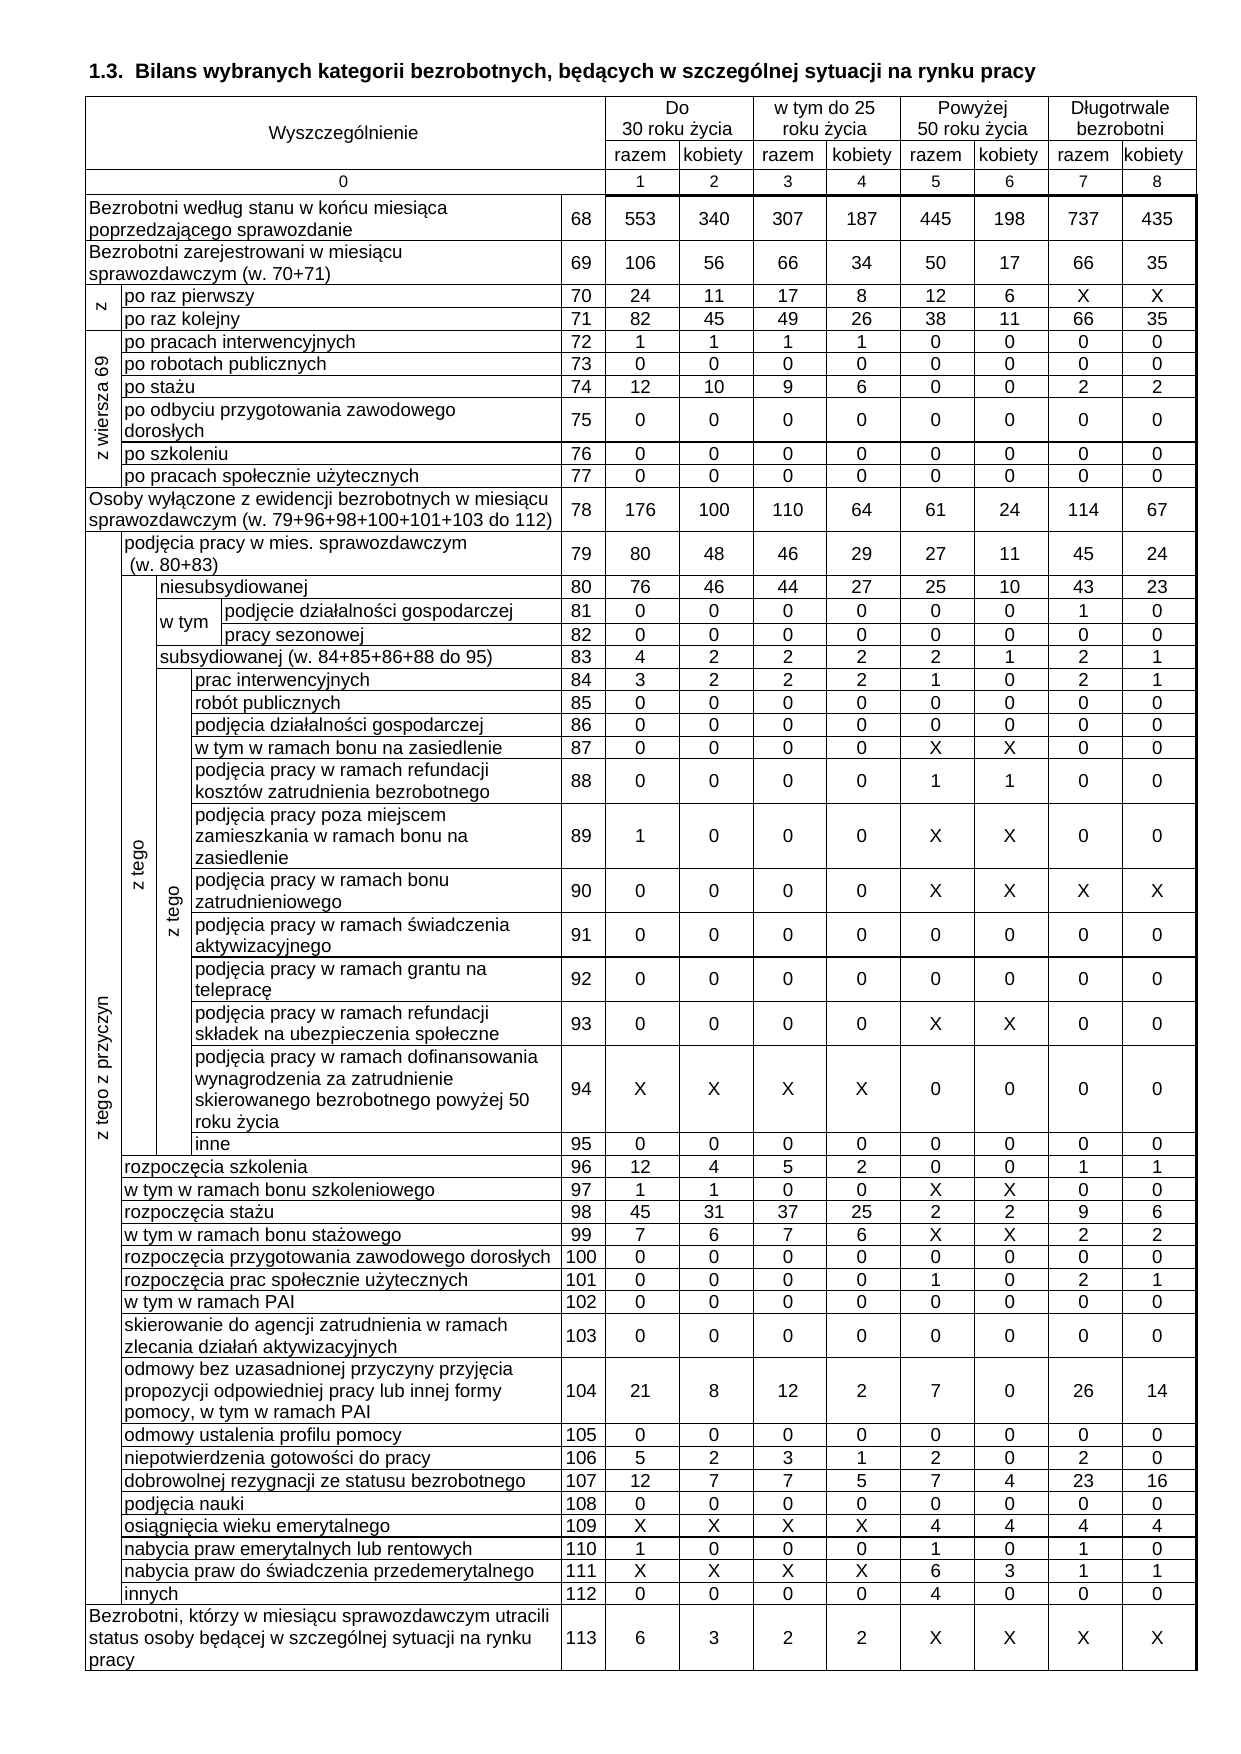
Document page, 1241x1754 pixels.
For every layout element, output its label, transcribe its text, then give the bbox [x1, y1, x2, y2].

table_cell 105 [562, 1424, 605, 1446]
table_cell z tego [157, 669, 191, 1155]
table_cell 82 [606, 308, 679, 329]
table_cell kobiety [975, 141, 1048, 169]
table_cell 0 [754, 958, 826, 1001]
table_cell 0 [606, 443, 679, 464]
table_cell 61 [901, 488, 974, 531]
table_cell 90 [562, 869, 605, 912]
table_cell X [901, 869, 974, 912]
table_cell po odbyciu przygotowania zawodowego dorosłych [122, 398, 561, 441]
table_cell 50 [901, 241, 974, 284]
table_cell 553 [606, 197, 679, 240]
table_cell w tym w ramach PAI [122, 1291, 561, 1313]
table_cell 31 [680, 1201, 753, 1222]
table_cell 0 [606, 353, 679, 375]
table_cell 0 [1123, 913, 1195, 956]
table_cell 0 [754, 1424, 826, 1446]
table_cell 10 [680, 376, 753, 397]
table_cell 102 [562, 1291, 605, 1313]
table_cell 340 [680, 197, 753, 240]
table_cell 27 [901, 532, 974, 575]
table_cell 88 [562, 759, 605, 802]
table_cell rozpoczęcia szkolenia [122, 1156, 561, 1177]
table_cell 0 [901, 1424, 974, 1446]
table_cell kobiety [1123, 141, 1196, 169]
table_cell 106 [562, 1447, 605, 1469]
table_cell 0 [1049, 714, 1122, 736]
table_cell 24 [606, 285, 679, 307]
table_cell 69 [562, 241, 605, 284]
table_cell 2 [975, 1201, 1048, 1222]
table_cell 0 [1123, 1246, 1195, 1268]
table_cell 6 [827, 1224, 900, 1245]
table_cell 14 [1123, 1358, 1195, 1423]
table_cell 23 [1123, 576, 1195, 598]
table_cell 0 [606, 1246, 679, 1268]
table_cell 0 [680, 1246, 753, 1268]
table_cell 0 [975, 669, 1048, 690]
table_cell 0 [827, 624, 900, 645]
table_cell X [1049, 1605, 1122, 1670]
table_cell 2 [827, 1156, 900, 1177]
table_cell 0 [680, 1291, 753, 1313]
table_cell 0 [827, 1291, 900, 1313]
table_cell X [975, 1605, 1048, 1670]
table_cell 96 [562, 1156, 605, 1177]
table_cell 0 [1049, 1046, 1122, 1132]
table_cell 4 [680, 1156, 753, 1177]
table_cell 0 [680, 737, 753, 758]
table_cell robót publicznych [192, 691, 561, 713]
table_cell 0 [754, 443, 826, 464]
table_cell 0 [1123, 1447, 1195, 1469]
table_cell 1 [1049, 1156, 1122, 1177]
table_cell 0 [827, 958, 900, 1001]
table_cell inne [192, 1133, 561, 1155]
table_cell 101 [562, 1269, 605, 1290]
table_cell 46 [754, 532, 826, 575]
table_cell 2 [680, 170, 753, 194]
table_cell po robotach publicznych [122, 353, 561, 375]
table_cell 6 [975, 285, 1048, 307]
table_cell X [680, 1560, 753, 1582]
table_cell 0 [1123, 1002, 1195, 1045]
table_cell po raz pierwszy [122, 285, 561, 307]
table_cell 4 [606, 646, 679, 668]
table_cell 77 [562, 465, 605, 487]
table_cell 0 [606, 1314, 679, 1357]
table_cell 45 [1049, 532, 1122, 575]
table_cell 6 [1123, 1201, 1195, 1222]
table_cell 0 [1049, 1492, 1122, 1514]
table_cell 0 [975, 331, 1048, 352]
table_cell w tym w ramach bonu na zasiedlenie [192, 737, 561, 758]
table_header Długotrwale bezrobotni [1049, 97, 1196, 140]
table_cell razem [1049, 141, 1122, 169]
table_cell 0 [827, 1246, 900, 1268]
table_cell 0 [606, 737, 679, 758]
table_cell 12 [606, 1156, 679, 1177]
table_cell 0 [827, 465, 900, 487]
table_cell 0 [975, 1156, 1048, 1177]
table_cell z tego [86, 285, 121, 329]
table_cell 0 [606, 398, 679, 441]
table_cell 0 [827, 1538, 900, 1559]
table_cell X [754, 1515, 826, 1536]
table_cell 445 [901, 197, 974, 240]
table_cell 0 [975, 376, 1048, 397]
table_cell dobrowolnej rezygnacji ze statusu bezrobotnego [122, 1470, 561, 1491]
table_cell 4 [975, 1470, 1048, 1491]
table_header Do 30 roku życia [606, 97, 753, 140]
table_cell 0 [606, 869, 679, 912]
table_cell 43 [1049, 576, 1122, 598]
table_cell 87 [562, 737, 605, 758]
table_cell 0 [827, 1583, 900, 1604]
table_cell 8 [1123, 170, 1196, 194]
table_cell X [680, 1046, 753, 1132]
table_cell 0 [680, 804, 753, 868]
table_cell 27 [827, 576, 900, 598]
table_cell 24 [1123, 532, 1195, 575]
table_cell 68 [562, 195, 605, 240]
table_cell 0 [1123, 398, 1195, 441]
table_cell 76 [606, 576, 679, 598]
table_cell 1 [1123, 1156, 1195, 1177]
table_cell 307 [754, 197, 826, 240]
table_cell 0 [901, 1246, 974, 1268]
table_cell 94 [562, 1046, 605, 1132]
table_cell 0 [606, 1269, 679, 1290]
table_cell 0 [754, 1291, 826, 1313]
table_cell 0 [1123, 331, 1195, 352]
table_cell podjęcia pracy w ramach świadczenia aktywizacyjnego [192, 913, 561, 956]
table_cell 198 [975, 197, 1048, 240]
table_cell 0 [680, 1314, 753, 1357]
table_cell 0 [901, 624, 974, 645]
table_cell 1 [975, 759, 1048, 802]
table_cell 0 [1123, 737, 1195, 758]
table_cell 80 [606, 532, 679, 575]
table_cell 0 [754, 465, 826, 487]
table_cell X [827, 1515, 900, 1536]
table_cell 0 [901, 376, 974, 397]
table_cell 91 [562, 913, 605, 956]
table_cell 83 [562, 646, 605, 668]
table_cell podjęcia pracy poza miejscem zamieszkania w ramach bonu na zasiedlenie [192, 804, 561, 868]
table_cell Bezrobotni zarejestrowani w miesiącu sprawozdawczym (w. 70+71) [86, 241, 561, 284]
table_cell 3 [754, 170, 826, 194]
table_cell 0 [1123, 1291, 1195, 1313]
table_cell podjęcia pracy w ramach bonu zatrudnieniowego [192, 869, 561, 912]
table_cell 99 [562, 1224, 605, 1245]
table_cell 0 [1049, 353, 1122, 375]
table_cell X [1123, 285, 1195, 307]
table_cell 0 [827, 1424, 900, 1446]
table_cell 2 [754, 1605, 826, 1670]
table_cell 6 [827, 376, 900, 397]
table_cell odmowy ustalenia profilu pomocy [122, 1424, 561, 1446]
table_cell 0 [975, 1269, 1048, 1290]
table_cell X [827, 1046, 900, 1132]
table_cell po raz kolejny [122, 308, 561, 329]
table_cell 1 [1049, 1560, 1122, 1582]
table_cell 0 [754, 913, 826, 956]
table_cell 84 [562, 669, 605, 690]
table_cell 0 [1049, 804, 1122, 868]
table_cell 0 [606, 1583, 679, 1604]
table_cell 0 [680, 958, 753, 1001]
table_cell 26 [1049, 1358, 1122, 1423]
table_cell 0 [975, 714, 1048, 736]
table_cell 0 [1123, 1583, 1195, 1604]
table_cell 4 [901, 1583, 974, 1604]
table_cell 0 [901, 1046, 974, 1132]
table_cell 25 [901, 576, 974, 598]
table_cell 7 [1049, 170, 1122, 194]
table_header Powyżej 50 roku życia [901, 97, 1048, 140]
table_cell 0 [680, 1133, 753, 1155]
table_cell 2 [827, 646, 900, 668]
table_cell 0 [680, 1424, 753, 1446]
table_cell 0 [901, 1314, 974, 1357]
table_cell 1 [1049, 1538, 1122, 1559]
table_cell 6 [975, 170, 1048, 194]
table_cell rozpoczęcia przygotowania zawodowego dorosłych [122, 1246, 561, 1268]
table_cell 0 [754, 624, 826, 645]
table_cell X [1049, 869, 1122, 912]
table_cell 85 [562, 691, 605, 713]
table_cell 0 [827, 913, 900, 956]
table_cell 0 [680, 353, 753, 375]
table_cell podjęcia pracy w ramach refundacji składek na ubezpieczenia społeczne [192, 1002, 561, 1045]
table_cell 0 [1049, 1314, 1122, 1357]
table_cell 0 [975, 1133, 1048, 1155]
table_cell 113 [562, 1605, 605, 1670]
table_cell podjęcia nauki [122, 1492, 561, 1514]
table_cell 86 [562, 714, 605, 736]
table_cell 11 [975, 532, 1048, 575]
table_cell 0 [680, 1538, 753, 1559]
table_cell 1 [680, 331, 753, 352]
table_cell 0 [901, 1492, 974, 1514]
table_cell 81 [562, 599, 605, 623]
table_cell razem [606, 141, 679, 169]
table_cell 1 [1123, 646, 1195, 668]
table_cell 0 [827, 1492, 900, 1514]
table_cell X [975, 1178, 1048, 1200]
table_cell 1 [606, 170, 679, 194]
table_cell 7 [680, 1470, 753, 1491]
table_cell 4 [975, 1515, 1048, 1536]
table_cell pracy sezonowej [222, 624, 561, 645]
table_cell 74 [562, 376, 605, 397]
table_cell niesubsydiowanej [157, 576, 561, 598]
table_cell 1 [827, 1447, 900, 1469]
table_cell 0 [975, 1358, 1048, 1423]
table_cell 0 [606, 465, 679, 487]
table_cell 0 [1123, 1424, 1195, 1446]
table_cell X [606, 1560, 679, 1582]
table_cell 1 [901, 1269, 974, 1290]
table_cell 72 [562, 331, 605, 352]
table_cell 0 [827, 714, 900, 736]
table_cell 110 [562, 1538, 605, 1559]
table_cell 6 [901, 1560, 974, 1582]
table_cell 46 [680, 576, 753, 598]
table_cell 17 [975, 241, 1048, 284]
table_cell 0 [975, 913, 1048, 956]
table_cell 2 [754, 669, 826, 690]
table_cell 3 [975, 1560, 1048, 1582]
table_cell 5 [754, 1156, 826, 1177]
table_cell 0 [975, 1492, 1048, 1514]
table_cell 45 [606, 1201, 679, 1222]
table_cell 0 [901, 714, 974, 736]
table_cell 2 [680, 1447, 753, 1469]
table_cell 0 [975, 1314, 1048, 1357]
table_cell 0 [1123, 1538, 1195, 1559]
table_cell 66 [1049, 241, 1122, 284]
table_cell nabycia praw emerytalnych lub rentowych [122, 1538, 561, 1559]
table_cell 103 [562, 1314, 605, 1357]
table_cell 26 [827, 308, 900, 329]
table_cell 75 [562, 398, 605, 441]
table_cell 0 [754, 804, 826, 868]
table_cell 0 [754, 759, 826, 802]
table_cell 49 [754, 308, 826, 329]
table_cell 0 [680, 1583, 753, 1604]
table_cell 0 [1049, 465, 1122, 487]
table_cell 21 [606, 1358, 679, 1423]
table_cell 0 [1123, 443, 1195, 464]
table_cell 71 [562, 308, 605, 329]
table_cell podjęcie działalności gospodarczej [222, 599, 561, 623]
table_cell X [975, 804, 1048, 868]
table_cell po pracach społecznie użytecznych [122, 465, 561, 487]
table_cell 0 [975, 1447, 1048, 1469]
table_cell prac interwencyjnych [192, 669, 561, 690]
table_cell 0 [1123, 958, 1195, 1001]
table_cell 1 [1049, 599, 1122, 623]
table_cell osiągnięcia wieku emerytalnego [122, 1515, 561, 1536]
table_cell 0 [1049, 958, 1122, 1001]
table_cell 2 [754, 646, 826, 668]
table_cell 108 [562, 1492, 605, 1514]
table_cell 1 [1123, 1560, 1195, 1582]
table_cell 98 [562, 1201, 605, 1222]
table_cell podjęcia pracy w ramach grantu na telepracę [192, 958, 561, 1001]
table_cell 48 [680, 532, 753, 575]
table_cell 0 [827, 691, 900, 713]
table_cell 10 [975, 576, 1048, 598]
table_cell 92 [562, 958, 605, 1001]
table_cell 0 [901, 443, 974, 464]
table_cell 0 [901, 958, 974, 1001]
table_cell 0 [1123, 1492, 1195, 1514]
table_cell 1 [1123, 1269, 1195, 1290]
table_cell 0 [606, 1492, 679, 1514]
table_cell 79 [562, 532, 605, 575]
table_cell 0 [1049, 1583, 1122, 1604]
table_cell Bezrobotni według stanu w końcu miesiąca poprzedzającego sprawozdanie [86, 195, 561, 240]
table_cell 0 [827, 804, 900, 868]
table_cell innych [122, 1583, 561, 1604]
table_cell X [606, 1046, 679, 1132]
table_cell 9 [1049, 1201, 1122, 1222]
table_cell 66 [1049, 308, 1122, 329]
table_cell 0 [975, 353, 1048, 375]
table_cell z wiersza 69 [86, 331, 121, 487]
table_cell 0 [1123, 1314, 1195, 1357]
table_cell 64 [827, 488, 900, 531]
table_cell 0 [1049, 398, 1122, 441]
table_cell 2 [1049, 1224, 1122, 1245]
table_cell 737 [1049, 197, 1122, 240]
table_cell 0 [901, 331, 974, 352]
table_cell 114 [1049, 488, 1122, 531]
table_cell 0 [901, 1156, 974, 1177]
table_cell X [901, 1002, 974, 1045]
table_cell 1 [606, 1538, 679, 1559]
table_cell 0 [606, 958, 679, 1001]
table_cell w tym [157, 599, 221, 645]
table_cell 7 [754, 1224, 826, 1245]
table_cell 0 [1049, 691, 1122, 713]
table_cell 45 [680, 308, 753, 329]
table_cell 0 [606, 714, 679, 736]
table_cell 0 [975, 691, 1048, 713]
table_cell 2 [1049, 1447, 1122, 1469]
table_cell 0 [1049, 1291, 1122, 1313]
table_cell 16 [1123, 1470, 1195, 1491]
table_cell podjęcia pracy w ramach refundacji kosztów zatrudnienia bezrobotnego [192, 759, 561, 802]
table_cell 23 [1049, 1470, 1122, 1491]
table_cell w tym w ramach bonu szkoleniowego [122, 1178, 561, 1200]
table_cell 38 [901, 308, 974, 329]
table_cell 0 [754, 1246, 826, 1268]
table_cell 176 [606, 488, 679, 531]
table_cell 0 [1123, 804, 1195, 868]
table_cell 0 [1123, 759, 1195, 802]
table_cell 9 [754, 376, 826, 397]
table_cell 4 [1123, 1515, 1195, 1536]
table_cell X [975, 737, 1048, 758]
table_cell 0 [606, 599, 679, 623]
table_cell 0 [1123, 599, 1195, 623]
table_cell 0 [901, 691, 974, 713]
table_cell 0 [1049, 913, 1122, 956]
table_cell 0 [680, 465, 753, 487]
table_cell 1 [680, 1178, 753, 1200]
table_cell 0 [680, 599, 753, 623]
table_cell 0 [827, 443, 900, 464]
table_cell odmowy bez uzasadnionej przyczyny przyjęcia propozycji odpowiedniej pracy lub innej formy pomocy, w tym w ramach PAI [122, 1358, 561, 1423]
table_cell 29 [827, 532, 900, 575]
table_cell 110 [754, 488, 826, 531]
table_cell 97 [562, 1178, 605, 1200]
table_cell 187 [827, 197, 900, 240]
table_cell 0 [754, 1583, 826, 1604]
table_cell 0 [1123, 1133, 1195, 1155]
table_cell 0 [606, 1424, 679, 1446]
table_cell z tego z przyczyn [86, 532, 121, 1604]
table_cell 3 [606, 669, 679, 690]
table_cell 2 [1123, 1224, 1195, 1245]
table_cell 0 [1049, 1002, 1122, 1045]
table_cell 0 [1049, 1246, 1122, 1268]
table_cell 0 [754, 1269, 826, 1290]
table_cell 5 [901, 170, 974, 194]
table_cell 0 [975, 465, 1048, 487]
table_cell 67 [1123, 488, 1195, 531]
table_cell 1 [827, 331, 900, 352]
table_cell 89 [562, 804, 605, 868]
table_cell 0 [680, 869, 753, 912]
table_cell X [901, 1605, 974, 1670]
table_cell 0 [754, 1002, 826, 1045]
table_cell 4 [901, 1515, 974, 1536]
table_cell 112 [562, 1583, 605, 1604]
table_cell 95 [562, 1133, 605, 1155]
table_cell po stażu [122, 376, 561, 397]
table_cell 1 [606, 804, 679, 868]
table_cell 0 [754, 1492, 826, 1514]
table_cell 56 [680, 241, 753, 284]
table_cell 0 [827, 1133, 900, 1155]
table_cell rozpoczęcia prac społecznie użytecznych [122, 1269, 561, 1290]
table_cell 0 [754, 1538, 826, 1559]
table_cell 80 [562, 576, 605, 598]
table_cell 100 [562, 1246, 605, 1268]
table_cell 0 [606, 691, 679, 713]
table_cell 0 [827, 759, 900, 802]
table_cell razem [901, 141, 974, 169]
table_cell 107 [562, 1470, 605, 1491]
text 1.3. Bilans wybranych kategorii bezrobotnych, będących w szczególnej sytuacji na rynku pracy [89, 59, 1152, 83]
table_cell podjęcia pracy w ramach dofinansowania wynagrodzenia za zatrudnienie skierowanego bezrobotnego powyżej 50 roku życia [192, 1046, 561, 1132]
table_cell 93 [562, 1002, 605, 1045]
table_cell 0 [680, 714, 753, 736]
table_cell 7 [901, 1470, 974, 1491]
table_cell 0 [606, 913, 679, 956]
table_cell 2 [901, 1447, 974, 1469]
table_cell 106 [606, 241, 679, 284]
table_cell 0 [680, 1269, 753, 1290]
table_cell po pracach interwencyjnych [122, 331, 561, 352]
table_cell 2 [1049, 1269, 1122, 1290]
table_cell subsydiowanej (w. 84+85+86+88 do 95) [157, 646, 561, 668]
table_cell X [1049, 285, 1122, 307]
table_cell 0 [754, 869, 826, 912]
table_cell 11 [680, 285, 753, 307]
table_cell X [901, 804, 974, 868]
table_cell 0 [901, 398, 974, 441]
table_cell 76 [562, 443, 605, 464]
table_cell 2 [827, 669, 900, 690]
table_cell 0 [1123, 1046, 1195, 1132]
table_cell rozpoczęcia stażu [122, 1201, 561, 1222]
table_cell 1 [901, 669, 974, 690]
table_cell 0 [975, 958, 1048, 1001]
table_cell 0 [680, 691, 753, 713]
table_cell 0 [975, 398, 1048, 441]
table_cell 3 [680, 1605, 753, 1670]
table_cell 0 [754, 714, 826, 736]
table_cell nabycia praw do świadczenia przedemerytalnego [122, 1560, 561, 1582]
table_cell 66 [754, 241, 826, 284]
table_cell 0 [754, 1133, 826, 1155]
table_cell 0 [975, 1291, 1048, 1313]
table_cell 35 [1123, 241, 1195, 284]
table_cell 0 [606, 759, 679, 802]
table_cell X [754, 1560, 826, 1582]
table_cell 0 [680, 624, 753, 645]
table_cell X [901, 1224, 974, 1245]
table_cell 5 [606, 1447, 679, 1469]
table_cell 0 [754, 691, 826, 713]
table_cell 1 [1123, 669, 1195, 690]
table_cell 17 [754, 285, 826, 307]
table_cell 82 [562, 624, 605, 645]
table_cell X [1123, 869, 1195, 912]
table_cell 11 [975, 308, 1048, 329]
table_cell X [975, 1002, 1048, 1045]
table_cell X [901, 737, 974, 758]
table_cell 0 [1049, 1424, 1122, 1446]
table_cell 0 [827, 353, 900, 375]
table_cell 0 [975, 1424, 1048, 1446]
table_cell X [975, 1224, 1048, 1245]
table_cell 0 [827, 1269, 900, 1290]
table_cell 0 [754, 398, 826, 441]
table_cell 4 [1049, 1515, 1122, 1536]
table_cell X [975, 869, 1048, 912]
table_cell kobiety [680, 141, 753, 169]
table_cell 0 [827, 1178, 900, 1200]
table_cell z tego [122, 576, 156, 1155]
table_cell niepotwierdzenia gotowości do pracy [122, 1447, 561, 1469]
table_cell 0 [1123, 691, 1195, 713]
table_cell 0 [827, 1002, 900, 1045]
table_cell 111 [562, 1560, 605, 1582]
table_cell 1 [975, 646, 1048, 668]
table_cell podjęcia pracy w mies. sprawozdawczym (w. 80+83) [122, 532, 561, 575]
table_cell 24 [975, 488, 1048, 531]
table_cell 1 [606, 331, 679, 352]
table_cell 0 [1049, 1178, 1122, 1200]
table_cell 0 [975, 1246, 1048, 1268]
table_cell 0 [680, 759, 753, 802]
table_cell 2 [901, 646, 974, 668]
table_cell 0 [680, 913, 753, 956]
table_cell 0 [1049, 1133, 1122, 1155]
table_cell podjęcia działalności gospodarczej [192, 714, 561, 736]
table_cell 2 [680, 669, 753, 690]
table_cell 0 [680, 1492, 753, 1514]
table_cell 0 [1049, 624, 1122, 645]
table_cell 0 [754, 353, 826, 375]
table_cell 435 [1123, 197, 1195, 240]
table_cell 0 [606, 1133, 679, 1155]
table_cell 0 [901, 1133, 974, 1155]
table_cell 0 [1049, 759, 1122, 802]
table_cell 0 [975, 1583, 1048, 1604]
table_cell 2 [1123, 376, 1195, 397]
table_cell 0 [827, 599, 900, 623]
table_cell Osoby wyłączone z ewidencji bezrobotnych w miesiącu sprawozdawczym (w. 79+96+98+100+101+103 do 112) [86, 488, 561, 531]
table_cell 0 [901, 913, 974, 956]
table_cell 0 [827, 869, 900, 912]
table_cell 70 [562, 285, 605, 307]
table_cell skierowanie do agencji zatrudnienia w ramach zlecania działań aktywizacyjnych [122, 1314, 561, 1357]
table_cell 0 [754, 599, 826, 623]
table_cell 0 [1123, 714, 1195, 736]
table_cell 8 [827, 285, 900, 307]
table_cell kobiety [827, 141, 900, 169]
table_header w tym do 25 roku życia [754, 97, 900, 140]
table_cell 0 [975, 1538, 1048, 1559]
table_cell 0 [1049, 737, 1122, 758]
table_cell X [680, 1515, 753, 1536]
table_cell 109 [562, 1515, 605, 1536]
table_cell 0 [901, 465, 974, 487]
table_cell 0 [827, 398, 900, 441]
table_cell 2 [1049, 669, 1122, 690]
table_cell 0 [1049, 331, 1122, 352]
table_cell 7 [901, 1358, 974, 1423]
table_cell 35 [1123, 308, 1195, 329]
table_cell 0 [754, 737, 826, 758]
table_cell 12 [754, 1358, 826, 1423]
table_cell 0 [975, 624, 1048, 645]
table_cell 12 [901, 285, 974, 307]
table_cell 2 [827, 1358, 900, 1423]
table_cell 12 [606, 1470, 679, 1491]
table_cell 0 [975, 1046, 1048, 1132]
table_cell 1 [606, 1178, 679, 1200]
table_cell 2 [901, 1201, 974, 1222]
table_cell 2 [827, 1605, 900, 1670]
table_cell X [754, 1046, 826, 1132]
table_cell 0 [680, 398, 753, 441]
table_cell 3 [754, 1447, 826, 1469]
table_cell 1 [901, 759, 974, 802]
table_cell 5 [827, 1470, 900, 1491]
table_cell X [901, 1178, 974, 1200]
table_cell 2 [1049, 376, 1122, 397]
table_cell 104 [562, 1358, 605, 1423]
table_cell X [827, 1560, 900, 1582]
table_cell 0 [901, 599, 974, 623]
table_cell 4 [827, 170, 900, 194]
table_cell Bezrobotni, którzy w miesiącu sprawozdawczym utracili status osoby będącej w szczególnej sytuacji na rynku pracy [86, 1605, 561, 1670]
table_cell 0 [1123, 465, 1195, 487]
table_cell 7 [606, 1224, 679, 1245]
table_cell 0 [86, 170, 605, 194]
table_cell 73 [562, 353, 605, 375]
table_cell 44 [754, 576, 826, 598]
table_cell 0 [975, 599, 1048, 623]
table_cell 0 [1123, 353, 1195, 375]
table_cell 6 [606, 1605, 679, 1670]
table_cell 37 [754, 1201, 826, 1222]
table_cell 0 [975, 443, 1048, 464]
table_cell 0 [1049, 443, 1122, 464]
table_cell razem [754, 141, 826, 169]
table_cell 0 [1123, 624, 1195, 645]
table_cell 0 [754, 1178, 826, 1200]
table_cell 7 [754, 1470, 826, 1491]
table_cell 6 [680, 1224, 753, 1245]
table_cell 0 [606, 1002, 679, 1045]
table_cell 0 [754, 1314, 826, 1357]
table_cell 2 [680, 646, 753, 668]
table_header Wyszczególnienie [86, 97, 605, 169]
table_cell 0 [901, 1291, 974, 1313]
table_cell 0 [606, 1291, 679, 1313]
table_cell 2 [1049, 646, 1122, 668]
table_cell po szkoleniu [122, 443, 561, 464]
table_cell 34 [827, 241, 900, 284]
table_cell 1 [754, 331, 826, 352]
table_cell 0 [606, 624, 679, 645]
table_cell 1 [901, 1538, 974, 1559]
table_cell 100 [680, 488, 753, 531]
table_cell 25 [827, 1201, 900, 1222]
table_cell 0 [680, 443, 753, 464]
table_cell 0 [901, 353, 974, 375]
table_cell w tym w ramach bonu stażowego [122, 1224, 561, 1245]
table_cell 0 [680, 1002, 753, 1045]
table_cell 0 [827, 737, 900, 758]
table_cell X [606, 1515, 679, 1536]
table_cell 12 [606, 376, 679, 397]
table_cell 8 [680, 1358, 753, 1423]
table_cell X [1123, 1605, 1195, 1670]
table_cell 0 [1123, 1178, 1195, 1200]
table_cell 0 [827, 1314, 900, 1357]
table_cell 78 [562, 488, 605, 531]
